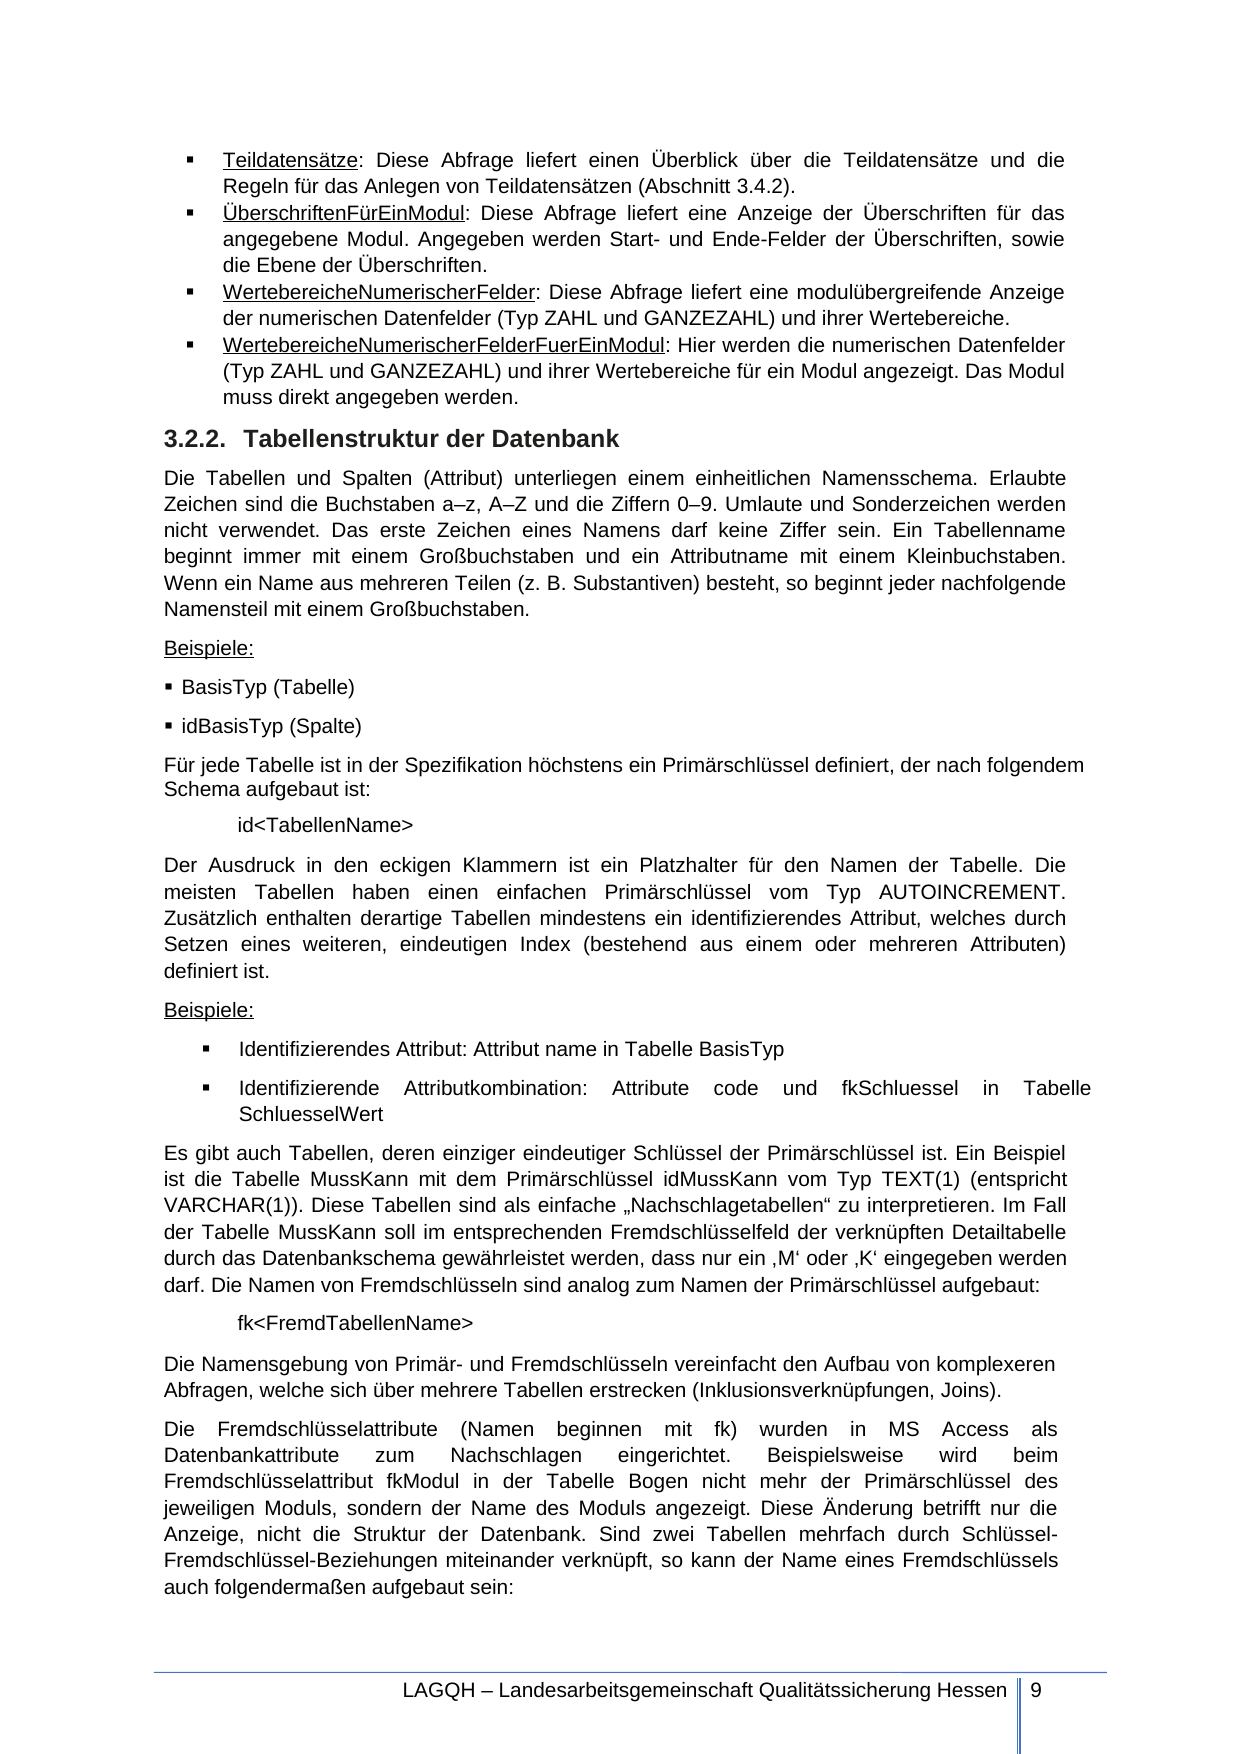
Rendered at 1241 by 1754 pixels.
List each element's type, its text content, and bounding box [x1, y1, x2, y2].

list WertebereicheNumerischerFelderFuerEinModul: Hier werden die numerischen Datenfelder (Typ ZAHL und GANZEZAHL) und ihrer Wertebereiche für ein Modul angezeigt. Das Modul muss direkt angegeben werden. [185, 332, 1066, 409]
text Die Fremdschlüsselattribute (Namen beginnen mit fk) wurden in MS Access als Datenbankattribute zum Nachschlagen eingerichtet. Beispielsweise wird beim Fremdschlüsselattribut fkModul in der Tabelle Bogen nicht mehr der Primärschlüssel des jeweiligen Moduls, sondern der Name des Moduls angezeigt. Diese Änderung betrifft nur die Anzeige, nicht die Struktur der Datenbank. Sind zwei Tabellen mehrfach durch Schlüssel-Fremdschlüssel-Beziehungen miteinander verknüpft, so kann der Name eines Fremdschlüssels auch folgendermaßen aufgebaut sein: [163, 1417, 1059, 1599]
text fk<FremdTabellenName> [237, 1311, 1093, 1335]
list Teildatensätze: Diese Abfrage liefert einen Überblick über die Teildatensätze und die Regeln für das Anlegen von Teildatensätzen (Abschnitt 3.4.2). [185, 148, 1066, 198]
text Beispiele: [163, 636, 1093, 660]
text Für jede Tabelle ist in der Spezifikation höchstens ein Primärschlüssel definiert, der nach folgendem Schema aufgebaut ist: [164, 753, 1093, 801]
list Identifizierendes Attribut: Attribut name in Tabelle BasisTyp [201, 1036, 1093, 1060]
list idBasisTyp (Spalte) [164, 714, 1093, 738]
text Die Namensgebung von Primär- und Fremdschlüsseln vereinfacht den Aufbau von komplexeren Abfragen, welche sich über mehrere Tabellen erstrecken (Inklusionsverknüpfungen, Joins). [163, 1351, 1056, 1402]
text Die Tabellen und Spalten (Attribut) unterliegen einem einheitlichen Namensschema. Erlaubte Zeichen sind die Buchstaben a–z, A–Z und die Ziffern 0–9. Umlaute und Sonderzeichen werden nicht verwendet. Das erste Zeichen eines Namens darf keine Ziffer sein. Ein Tabellenname beginnt immer mit einem Großbuchstaben und ein Attributname mit einem Kleinbuchstaben. Wenn ein Name aus mehreren Teilen (z. B. Substantiven) besteht, so beginnt jeder nachfolgende Namensteil mit einem Großbuchstaben. [163, 465, 1067, 621]
text Beispiele: [163, 997, 1093, 1021]
subtitle Tabellenstruktur der Datenbank [163, 424, 1093, 453]
list WertebereicheNumerischerFelder: Diese Abfrage liefert eine modulübergreifende Anzeige der numerischen Datenfelder (Typ ZAHL und GANZEZAHL) und ihrer Wertebereiche. [185, 279, 1066, 330]
text Der Ausdruck in den eckigen Klammern ist ein Platzhalter für den Namen der Tabelle. Die meisten Tabellen haben einen einfachen Primärschlüssel vom Typ AUTOINCREMENT. Zusätzlich enthalten derartige Tabellen mindestens ein identifizierendes Attribut, welches durch Setzen eines weiteren, eindeutigen Index (bestehend aus einem oder mehreren Attributen) definiert ist. [163, 853, 1067, 983]
text Es gibt auch Tabellen, deren einziger eindeutiger Schlüssel der Primärschlüssel ist. Ein Beispiel ist die Tabelle MussKann mit dem Primärschlüssel idMussKann vom Typ TEXT(1) (entspricht VARCHAR(1)). Diese Tabellen sind als einfache „Nachschlagetabellen“ zu interpretieren. Im Fall der Tabelle MussKann soll im entsprechenden Fremdschlüsselfeld der verknüpften Detailtabelle durch das Datenbankschema gewährleistet werden, dass nur ein ‚M‘ oder ‚K‘ eingegeben werden darf. Die Namen von Fremdschlüsseln sind analog zum Namen der Primärschlüssel aufgebaut: [163, 1141, 1067, 1296]
list ÜberschriftenFürEinModul: Diese Abfrage liefert eine Anzeige der Überschriften für das angegebene Modul. Angegeben werden Start- und Ende-Felder der Überschriften, sowie die Ebene der Überschriften. [185, 200, 1066, 277]
text id<TabellenName> [237, 813, 1093, 837]
list BasisTyp (Tabelle) [164, 675, 1093, 699]
list Identifizierende Attributkombination: Attribute code und fkSchluessel in Tabelle SchluesselWert [201, 1075, 1093, 1126]
